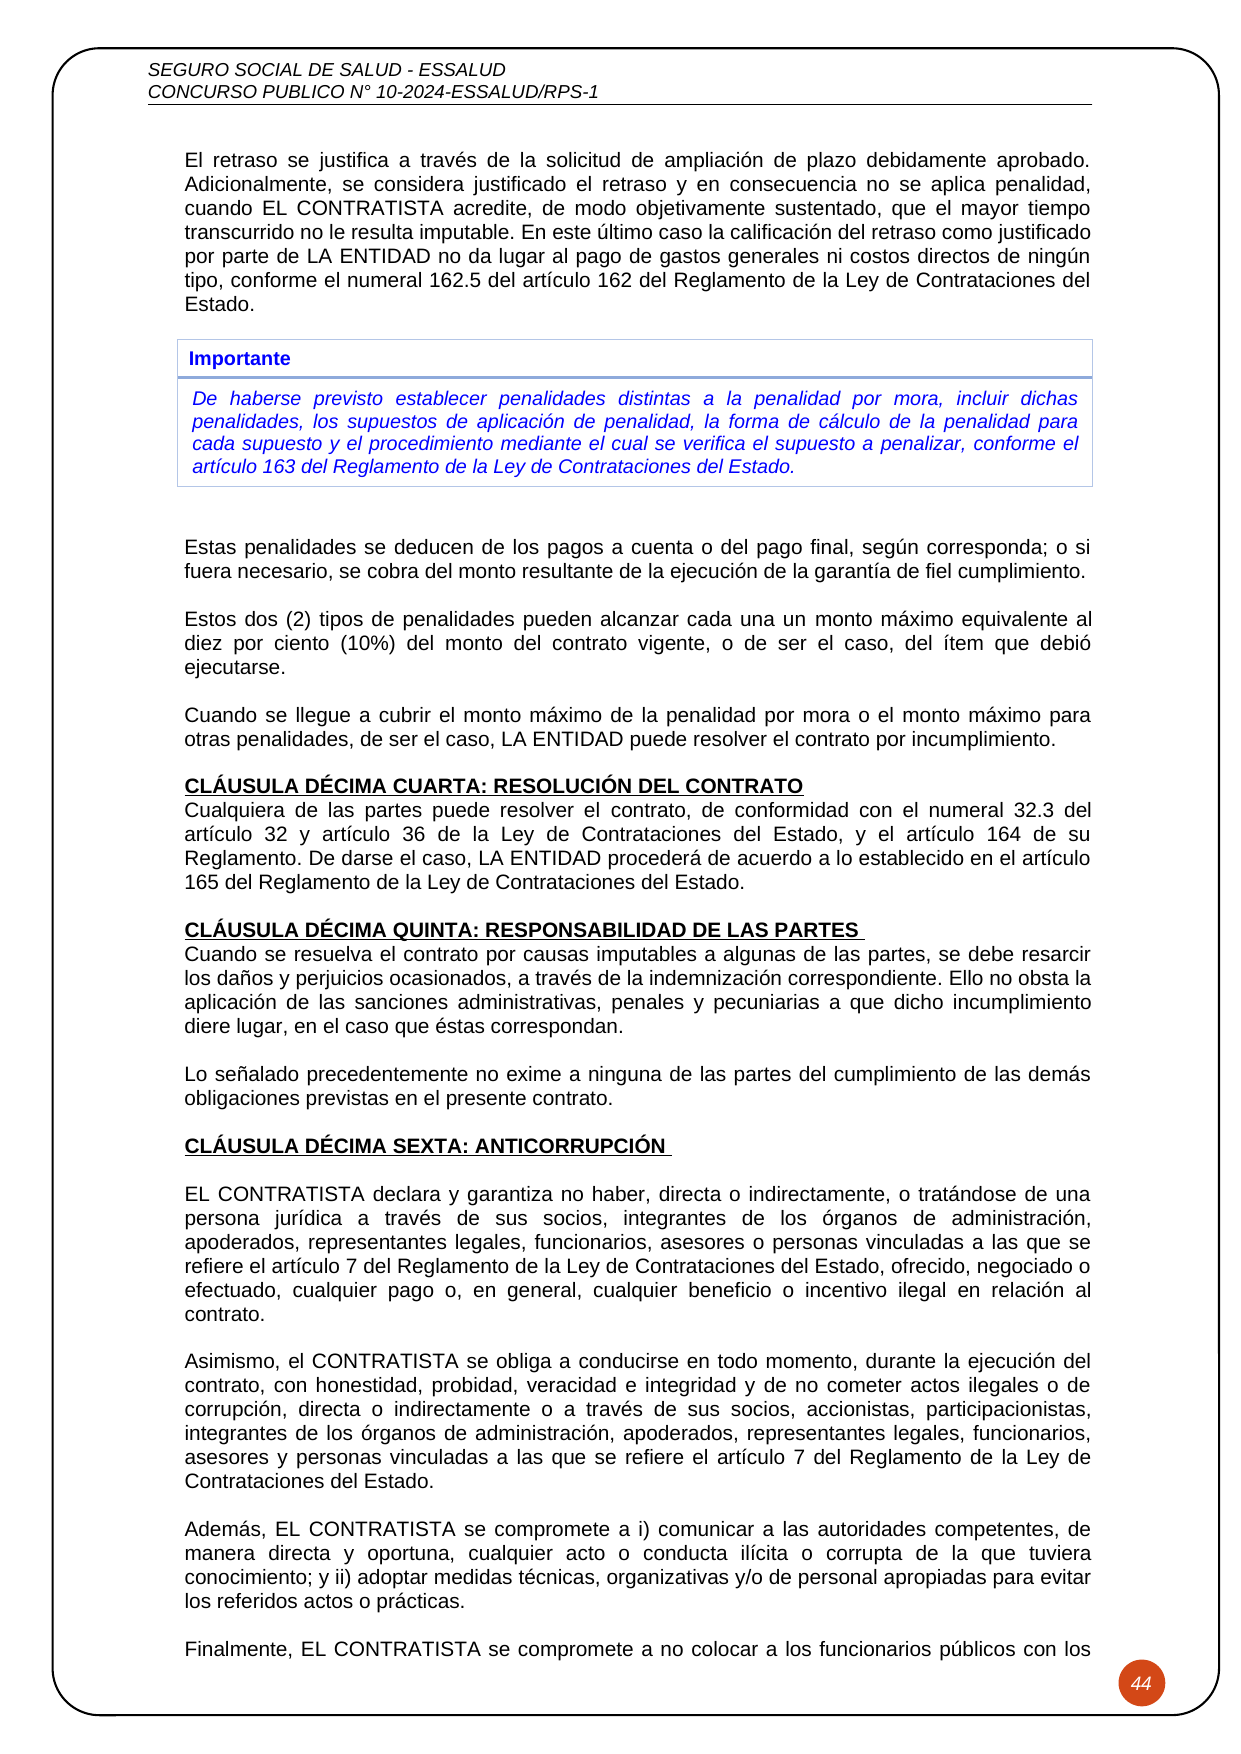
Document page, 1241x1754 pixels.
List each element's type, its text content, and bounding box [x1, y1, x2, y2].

text CLÁUSULA DÉCIMA CUARTA: RESOLUCIÓN DEL CONTRATO [184, 774, 1092, 798]
text CLÁUSULA DÉCIMA SEXTA: ANTICORRUPCIÓN [184, 1134, 1092, 1158]
text Estas penalidades se deducen de los pagos a cuenta o del pago final, según corresponda; o si fuera necesario, se cobra del monto resultante de la ejecución de la garantía de fiel cumplimiento. [184, 535, 1092, 583]
text Lo señalado precedentemente no exime a ninguna de las partes del cumplimiento de las demás obligaciones previstas en el presente contrato. [184, 1062, 1092, 1110]
text El retraso se justifica a través de la solicitud de ampliación de plazo debidamente aprobado. Adicionalmente, se considera justificado el retraso y en consecuencia no se aplica penalidad, cuando EL CONTRATISTA acredite, de modo objetivamente sustentado, que el mayor tiempo transcurrido no le resulta imputable. En este último caso la calificación del retraso como justificado por parte de LA ENTIDAD no da lugar al pago de gastos generales ni costos directos de ningún tipo, conforme el numeral 162.5 del artículo 162 del Reglamento de la Ley de Contrataciones del Estado. [184, 148, 1092, 315]
table_header Importante [178, 340, 1092, 376]
text Estos dos (2) tipos de penalidades pueden alcanzar cada una un monto máximo equivalente al diez por ciento (10%) del monto del contrato vigente, o de ser el caso, del ítem que debió ejecutarse. [184, 607, 1092, 678]
text CLÁUSULA DÉCIMA QUINTA: RESPONSABILIDAD DE LAS PARTES [184, 918, 1092, 942]
text Cuando se llegue a cubrir el monto máximo de la penalidad por mora o el monto máximo para otras penalidades, de ser el caso, LA ENTIDAD puede resolver el contrato por incumplimiento. [184, 702, 1092, 750]
table_cell De haberse previsto establecer penalidades distintas a la penalidad por mora, incluir dichas penalidades, los supuestos de aplicación de penalidad, la forma de cálculo de la penalidad para cada supuesto y el procedimiento mediante el cual se verifica el supuesto a penalizar, conforme el artículo 163 del Reglamento de la Ley de Contrataciones del Estado. [178, 379, 1092, 486]
text Cuando se resuelva el contrato por causas imputables a algunas de las partes, se debe resarcir los daños y perjuicios ocasionados, a través de la indemnización correspondiente. Ello no obsta la aplicación de las sanciones administrativas, penales y pecuniarias a que dicho incumplimiento diere lugar, en el caso que éstas correspondan. [184, 942, 1092, 1038]
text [184, 1637, 1092, 1661]
text Cualquiera de las partes puede resolver el contrato, de conformidad con el numeral 32.3 del artículo 32 y artículo 36 de la Ley de Contrataciones del Estado, y el artículo 164 de su Reglamento. De darse el caso, LA ENTIDAD procederá de acuerdo a lo establecido en el artículo 165 del Reglamento de la Ley de Contrataciones del Estado. [184, 798, 1092, 894]
text EL CONTRATISTA declara y garantiza no haber, directa o indirectamente, o tratándose de una persona jurídica a través de sus socios, integrantes de los órganos de administración, apoderados, representantes legales, funcionarios, asesores o personas vinculadas a las que se refiere el artículo 7 del Reglamento de la Ley de Contrataciones del Estado, ofrecido, negociado o efectuado, cualquier pago o, en general, cualquier beneficio o incentivo ilegal en relación al contrato. [184, 1182, 1092, 1325]
text Además, EL CONTRATISTA se compromete a i) comunicar a las autoridades competentes, de manera directa y oportuna, cualquier acto o conducta ilícita o corrupta de la que tuviera conocimiento; y ii) adoptar medidas técnicas, organizativas y/o de personal apropiadas para evitar los referidos actos o prácticas. [184, 1517, 1092, 1613]
text Asimismo, el CONTRATISTA se obliga a conducirse en todo momento, durante la ejecución del contrato, con honestidad, probidad, veracidad e integridad y de no cometer actos ilegales o de corrupción, directa o indirectamente o a través de sus socios, accionistas, participacionistas, integrantes de los órganos de administración, apoderados, representantes legales, funcionarios, asesores y personas vinculadas a las que se refiere el artículo 7 del Reglamento de la Ley de Contrataciones del Estado. [184, 1349, 1092, 1493]
